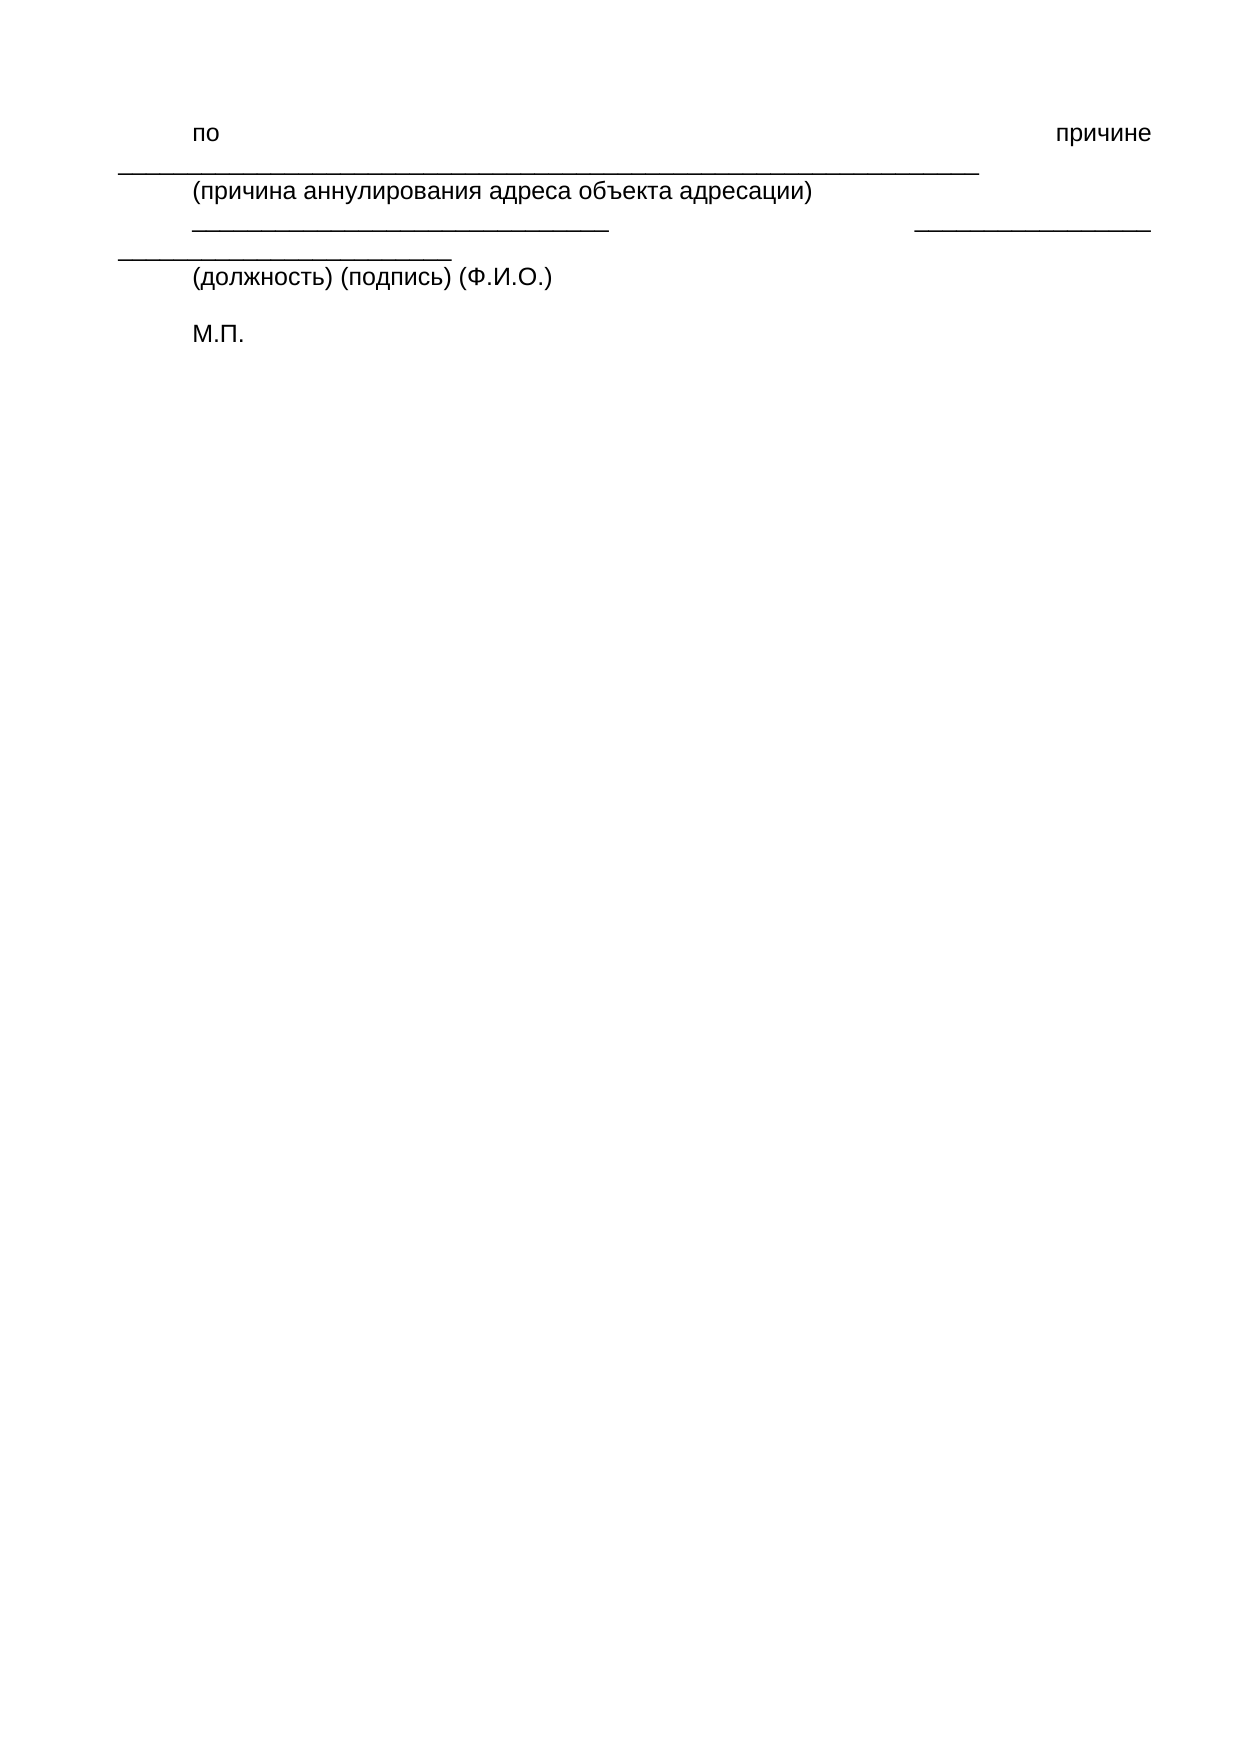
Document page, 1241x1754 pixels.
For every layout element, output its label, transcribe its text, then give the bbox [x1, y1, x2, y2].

text (должность) (подпись) (Ф.И.О.) [118, 262, 1152, 291]
text М.П. [118, 319, 1152, 348]
text (причина аннулирования адреса объекта адресации) [118, 176, 1152, 204]
text ______________________________ _________________ ________________________ [118, 204, 1152, 262]
text по причине ______________________________________________________________ [118, 118, 1152, 176]
